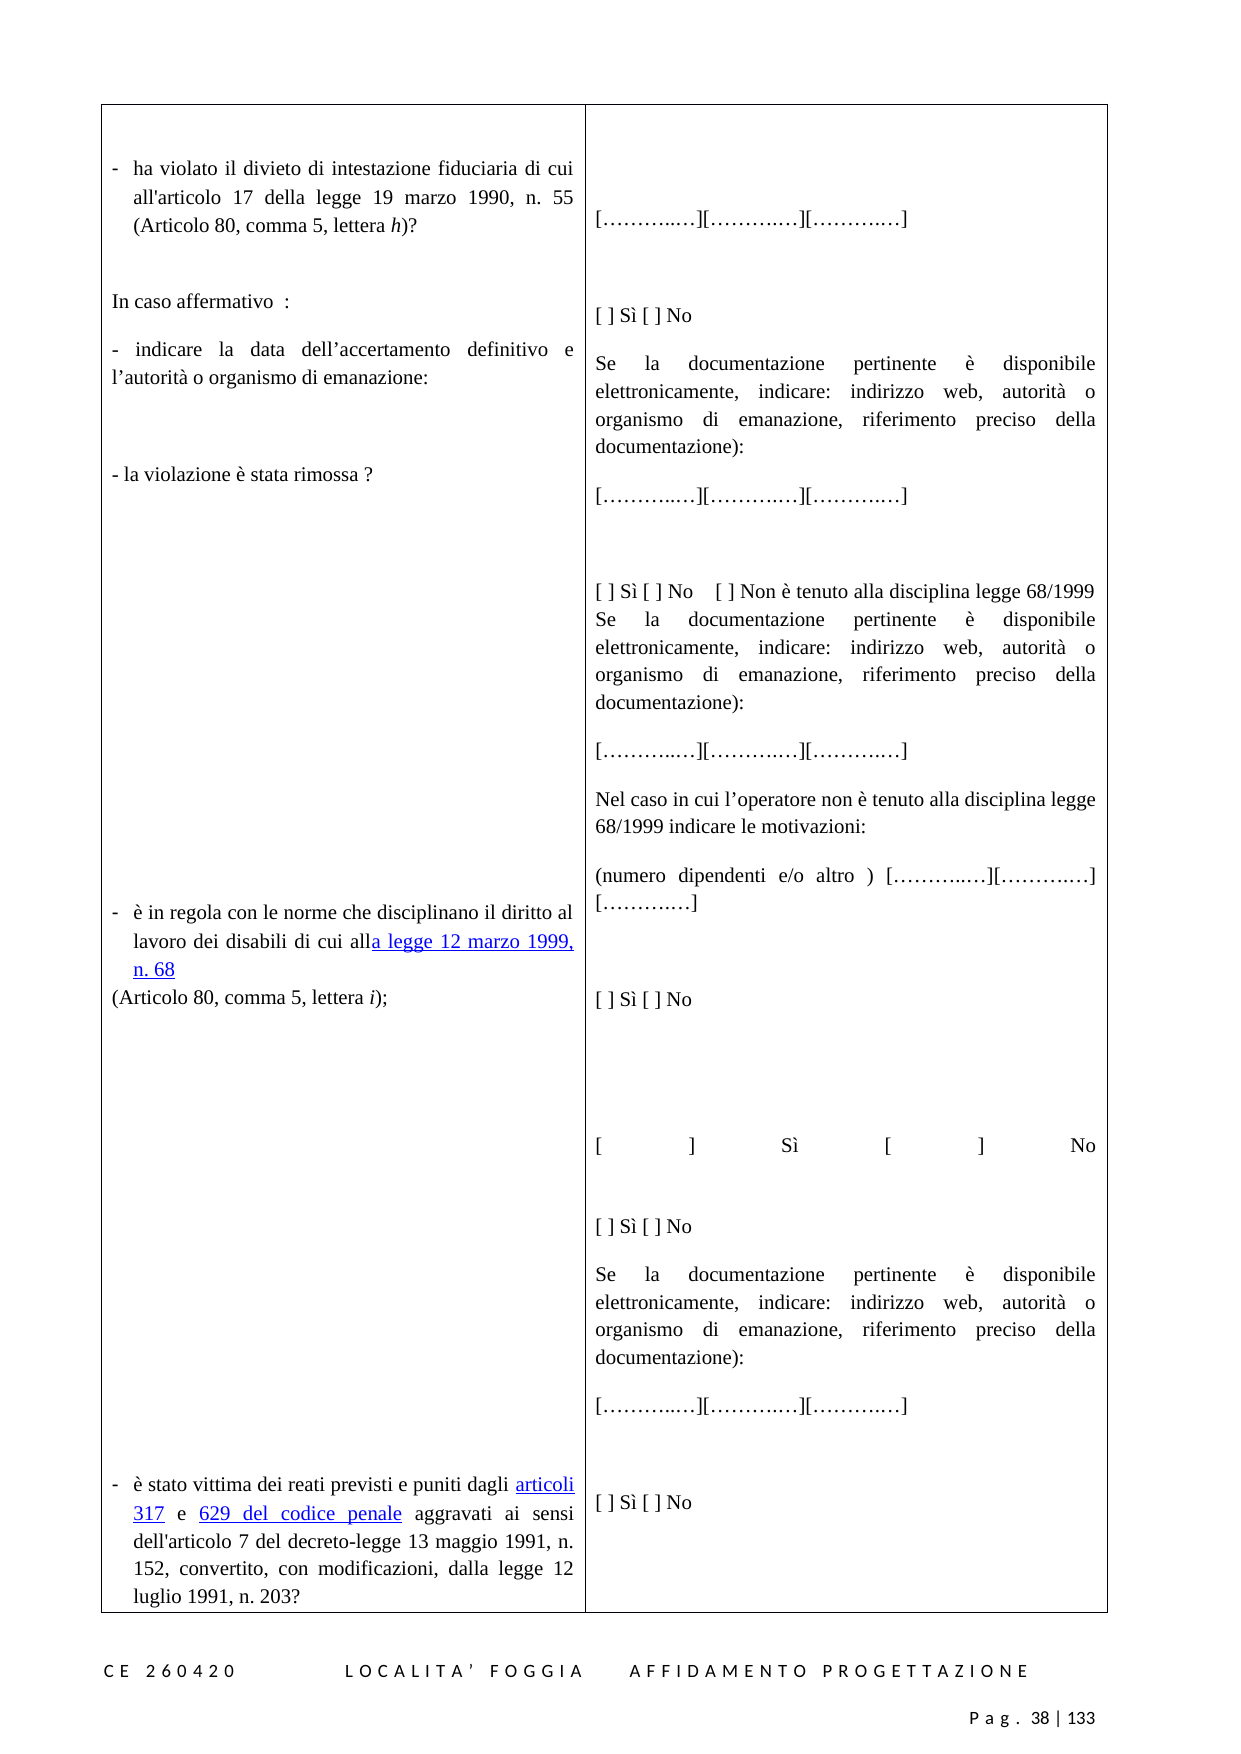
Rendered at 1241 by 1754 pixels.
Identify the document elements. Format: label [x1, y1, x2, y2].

table_cell [586, 105, 1107, 1612]
table_cell [102, 105, 585, 1612]
